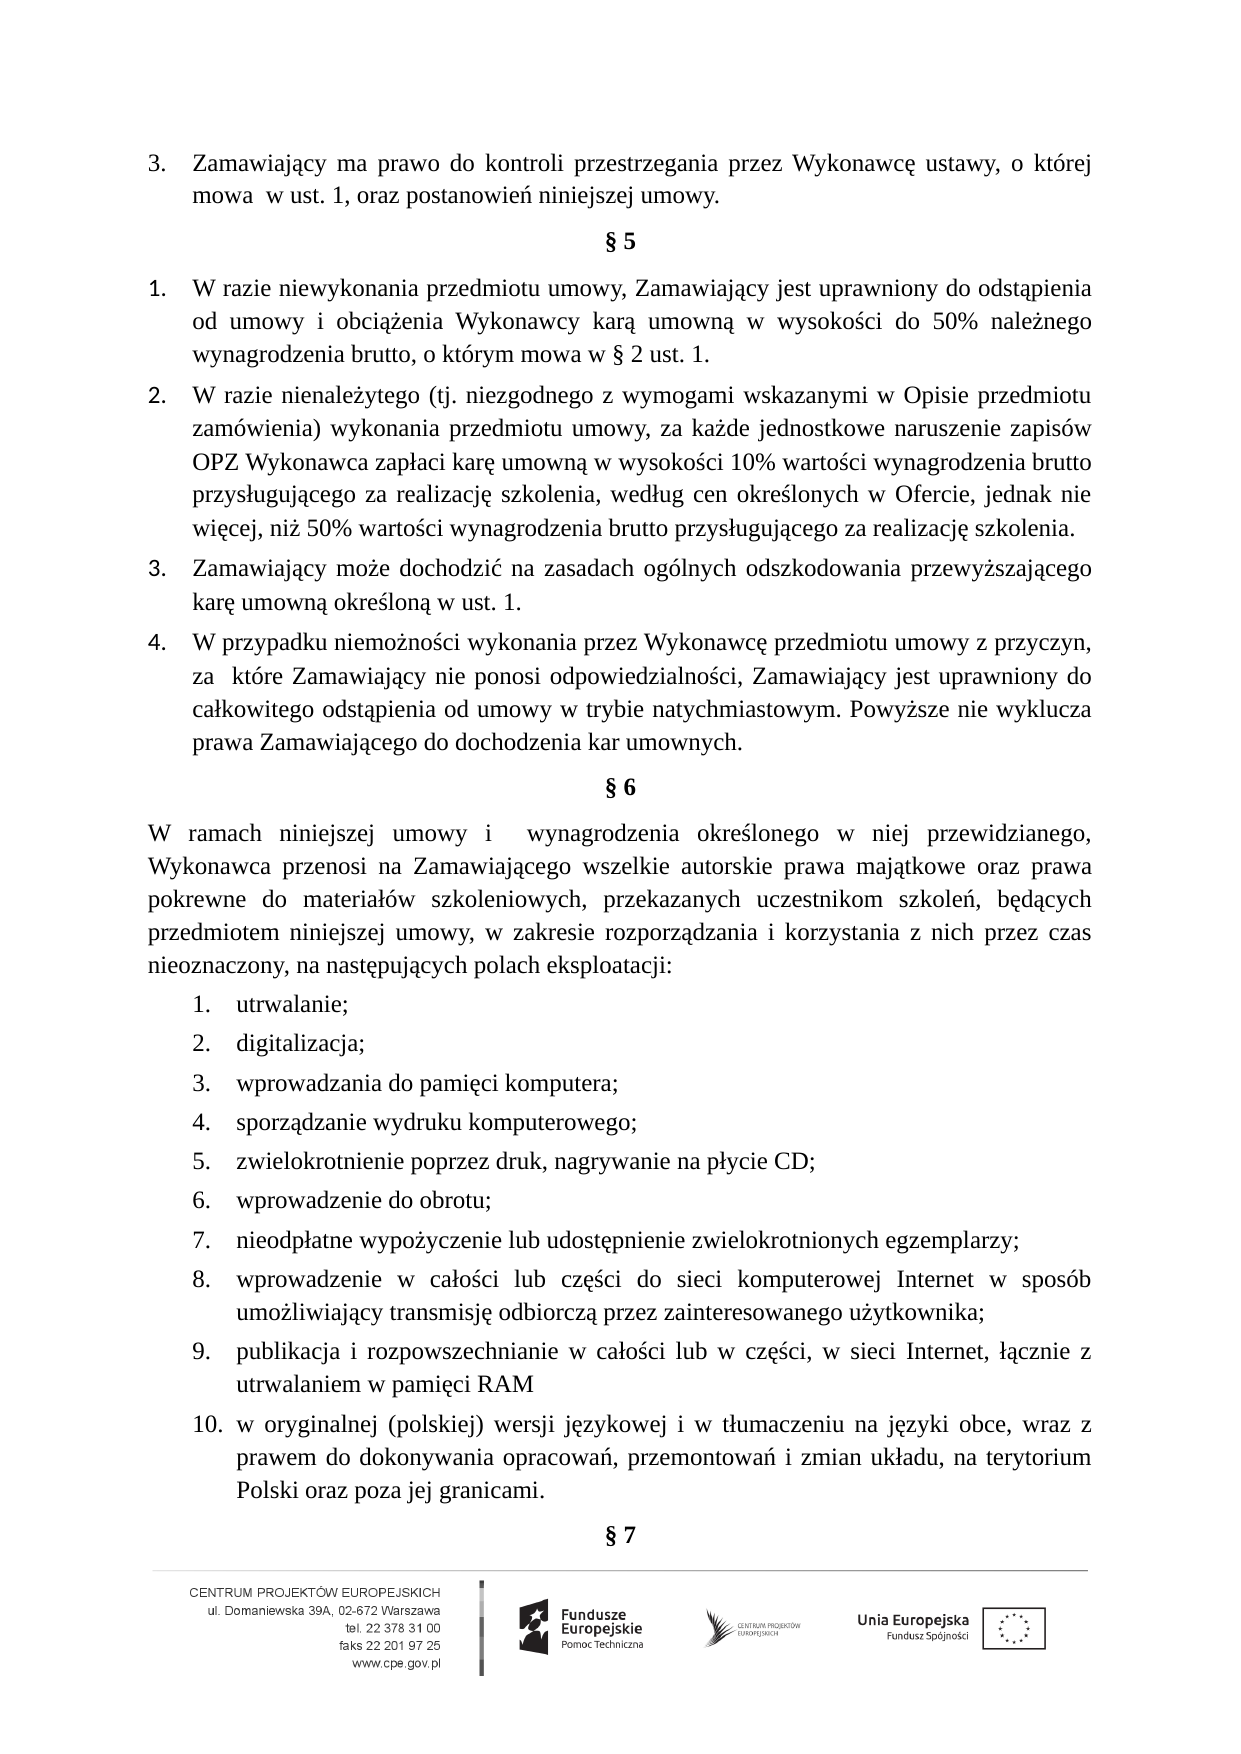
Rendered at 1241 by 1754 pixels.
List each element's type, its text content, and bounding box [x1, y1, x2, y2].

list digitalizacja; [192, 1028, 1093, 1057]
list zwielokrotnienie poprzez druk, nagrywanie na płycie CD; [192, 1146, 1093, 1175]
text § 6 [148, 772, 1093, 801]
list utrwalanie; [192, 989, 1093, 1018]
list W razie niewykonania przedmiotu umowy, Zamawiający jest uprawniony do odstąpienia od umowy i obciążenia Wykonawcy karą umowną w wysokości do 50% należnego wynagrodzenia brutto, o którym mowa w § 2 ust. 1. [148, 272, 1093, 368]
list wprowadzania do pamięci komputera; [192, 1068, 1093, 1096]
list wprowadzenie do obrotu; [192, 1186, 1093, 1214]
text W ramach niniejszej umowy i wynagrodzenia określonego w niej przewidzianego, Wykonawca przenosi na Zamawiającego wszelkie autorskie prawa majątkowe oraz prawa pokrewne do materiałów szkoleniowych, przekazanych uczestnikom szkoleń, będących przedmiotem niniejszej umowy, w zakresie rozporządzania i korzystania z nich przez czas nieoznaczony, na następujących polach eksploatacji: [148, 818, 1093, 979]
list sporządzanie wydruku komputerowego; [192, 1107, 1093, 1136]
text § 7 [148, 1520, 1093, 1549]
list W razie nienależytego (tj. niezgodnego z wymogami wskazanymi w Opisie przedmiotu zamówienia) wykonania przedmiotu umowy, za każde jednostkowe naruszenie zapisów OPZ Wykonawca zapłaci karę umowną w wysokości 10% wartości wynagrodzenia brutto przysługującego za realizację szkolenia, według cen określonych w Ofercie, jednak nie więcej, niż 50% wartości wynagrodzenia brutto przysługującego za realizację szkolenia. [148, 379, 1093, 541]
picture [147, 1565, 1093, 1681]
list publikacja i rozpowszechnianie w całości lub w części, w sieci Internet, łącznie z utrwalaniem w pamięci RAM [192, 1336, 1093, 1398]
list nieodpłatne wypożyczenie lub udostępnienie zwielokrotnionych egzemplarzy; [192, 1225, 1093, 1253]
list W przypadku niemożności wykonania przez Wykonawcę przedmiotu umowy z przyczyn, za które Zamawiający nie ponosi odpowiedzialności, Zamawiający jest uprawniony do całkowitego odstąpienia od umowy w trybie natychmiastowym. Powyższe nie wyklucza prawa Zamawiającego do dochodzenia kar umownych. [148, 626, 1093, 756]
list Zamawiający może dochodzić na zasadach ogólnych odszkodowania przewyższającego karę umowną określoną w ust. 1. [148, 552, 1093, 615]
list Zamawiający ma prawo do kontroli przestrzegania przez Wykonawcę ustawy, o której mowa w ust. 1, oraz postanowień niniejszej umowy. [148, 148, 1093, 209]
text § 5 [148, 226, 1093, 255]
list wprowadzenie w całości lub części do sieci komputerowej Internet w sposób umożliwiający transmisję odbiorczą przez zainteresowanego użytkownika; [192, 1264, 1093, 1326]
list w oryginalnej (polskiej) wersji językowej i w tłumaczeniu na języki obce, wraz z prawem do dokonywania opracowań, przemontowań i zmian układu, na terytorium Polski oraz poza jej granicami. [192, 1409, 1093, 1503]
